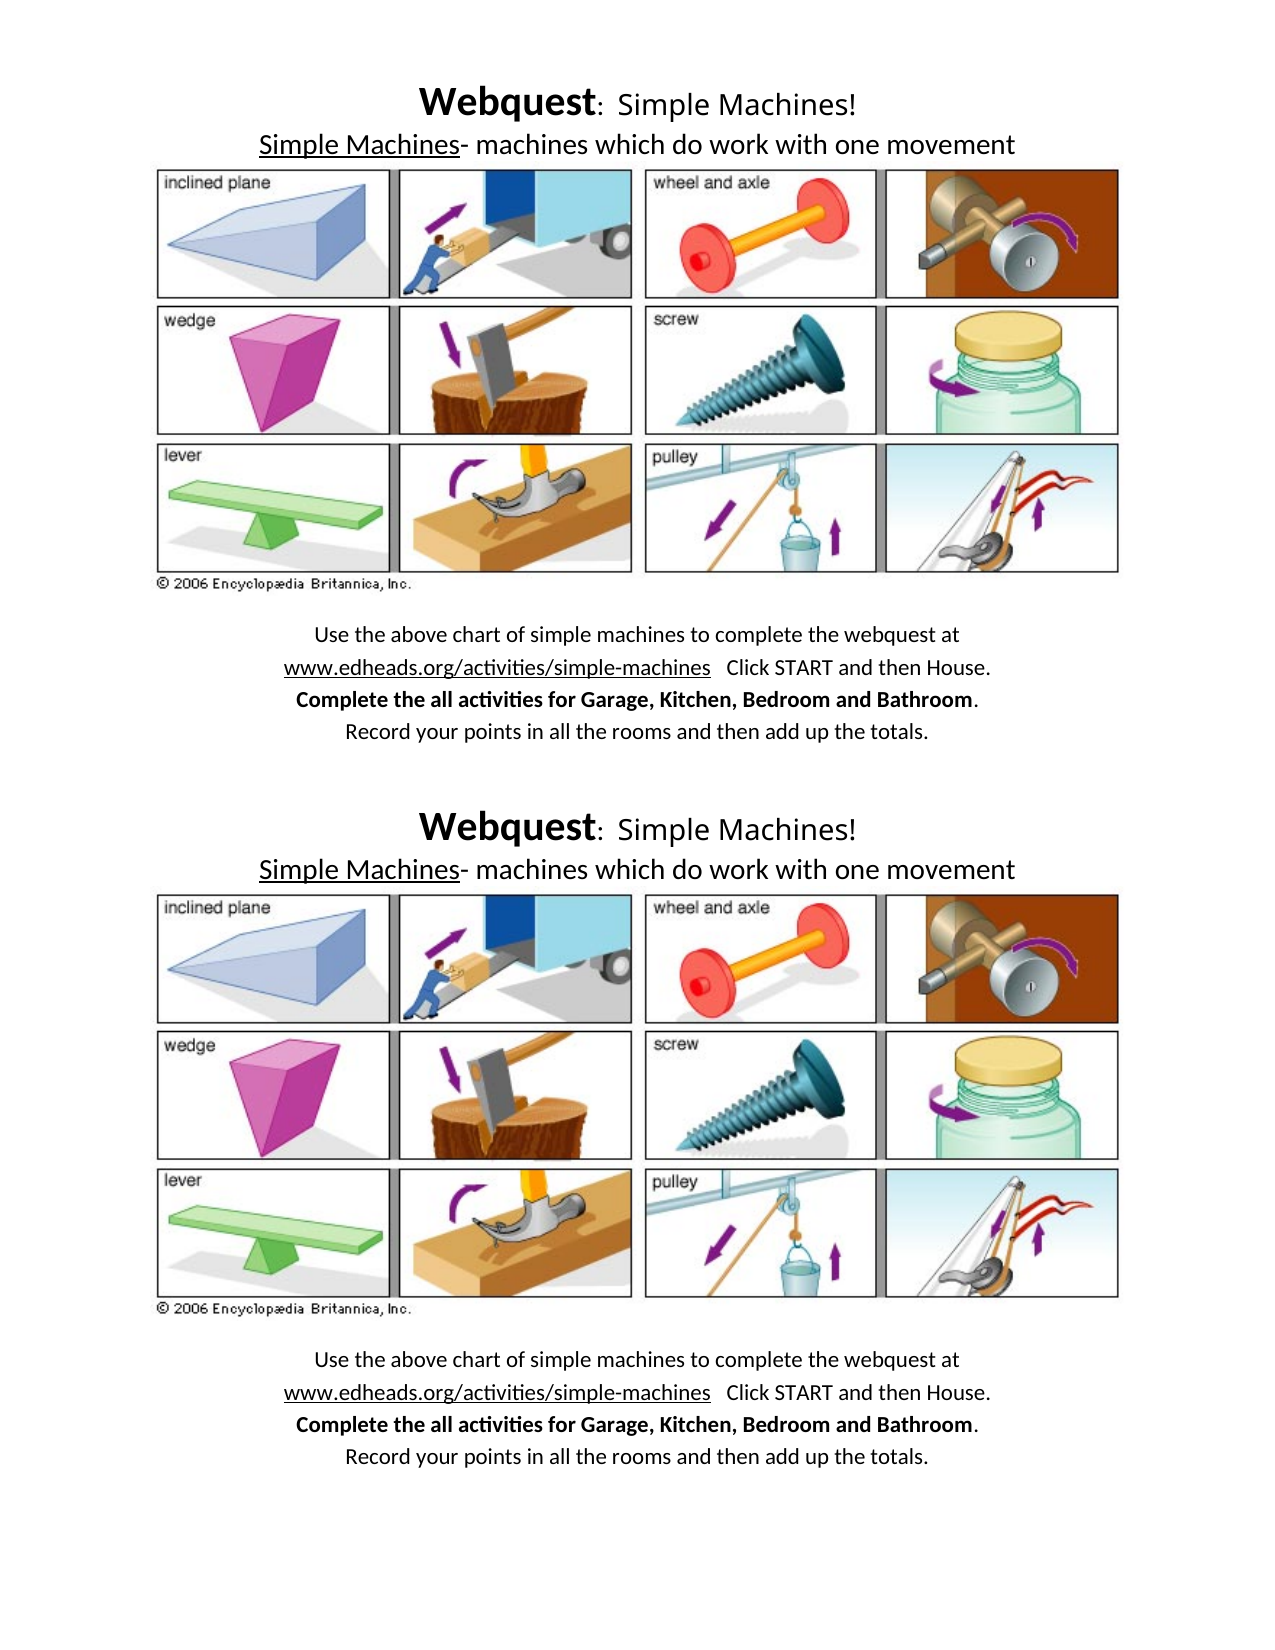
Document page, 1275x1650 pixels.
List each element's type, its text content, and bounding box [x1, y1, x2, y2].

text Use the above chart of simple machines to complete the webquest at www.edheads.org/activities/simple-machines Click START and then House. [150, 1345, 1125, 1406]
text Simple Machines- machines which do work with one movement [150, 851, 1125, 886]
picture [150, 161, 1125, 596]
text Webquest: Simple Machines! [150, 800, 1125, 851]
text Complete the all activities for Garage, Kitchen, Bedroom and Bathroom. [150, 1410, 1125, 1438]
picture [150, 886, 1125, 1321]
text Record your points in all the rooms and then add up the totals. [150, 717, 1125, 745]
text Record your points in all the rooms and then add up the totals. [150, 1442, 1125, 1470]
text Complete the all activities for Garage, Kitchen, Bedroom and Bathroom. [150, 685, 1125, 713]
text Use the above chart of simple machines to complete the webquest at www.edheads.org/activities/simple-machines Click START and then House. [150, 620, 1125, 681]
